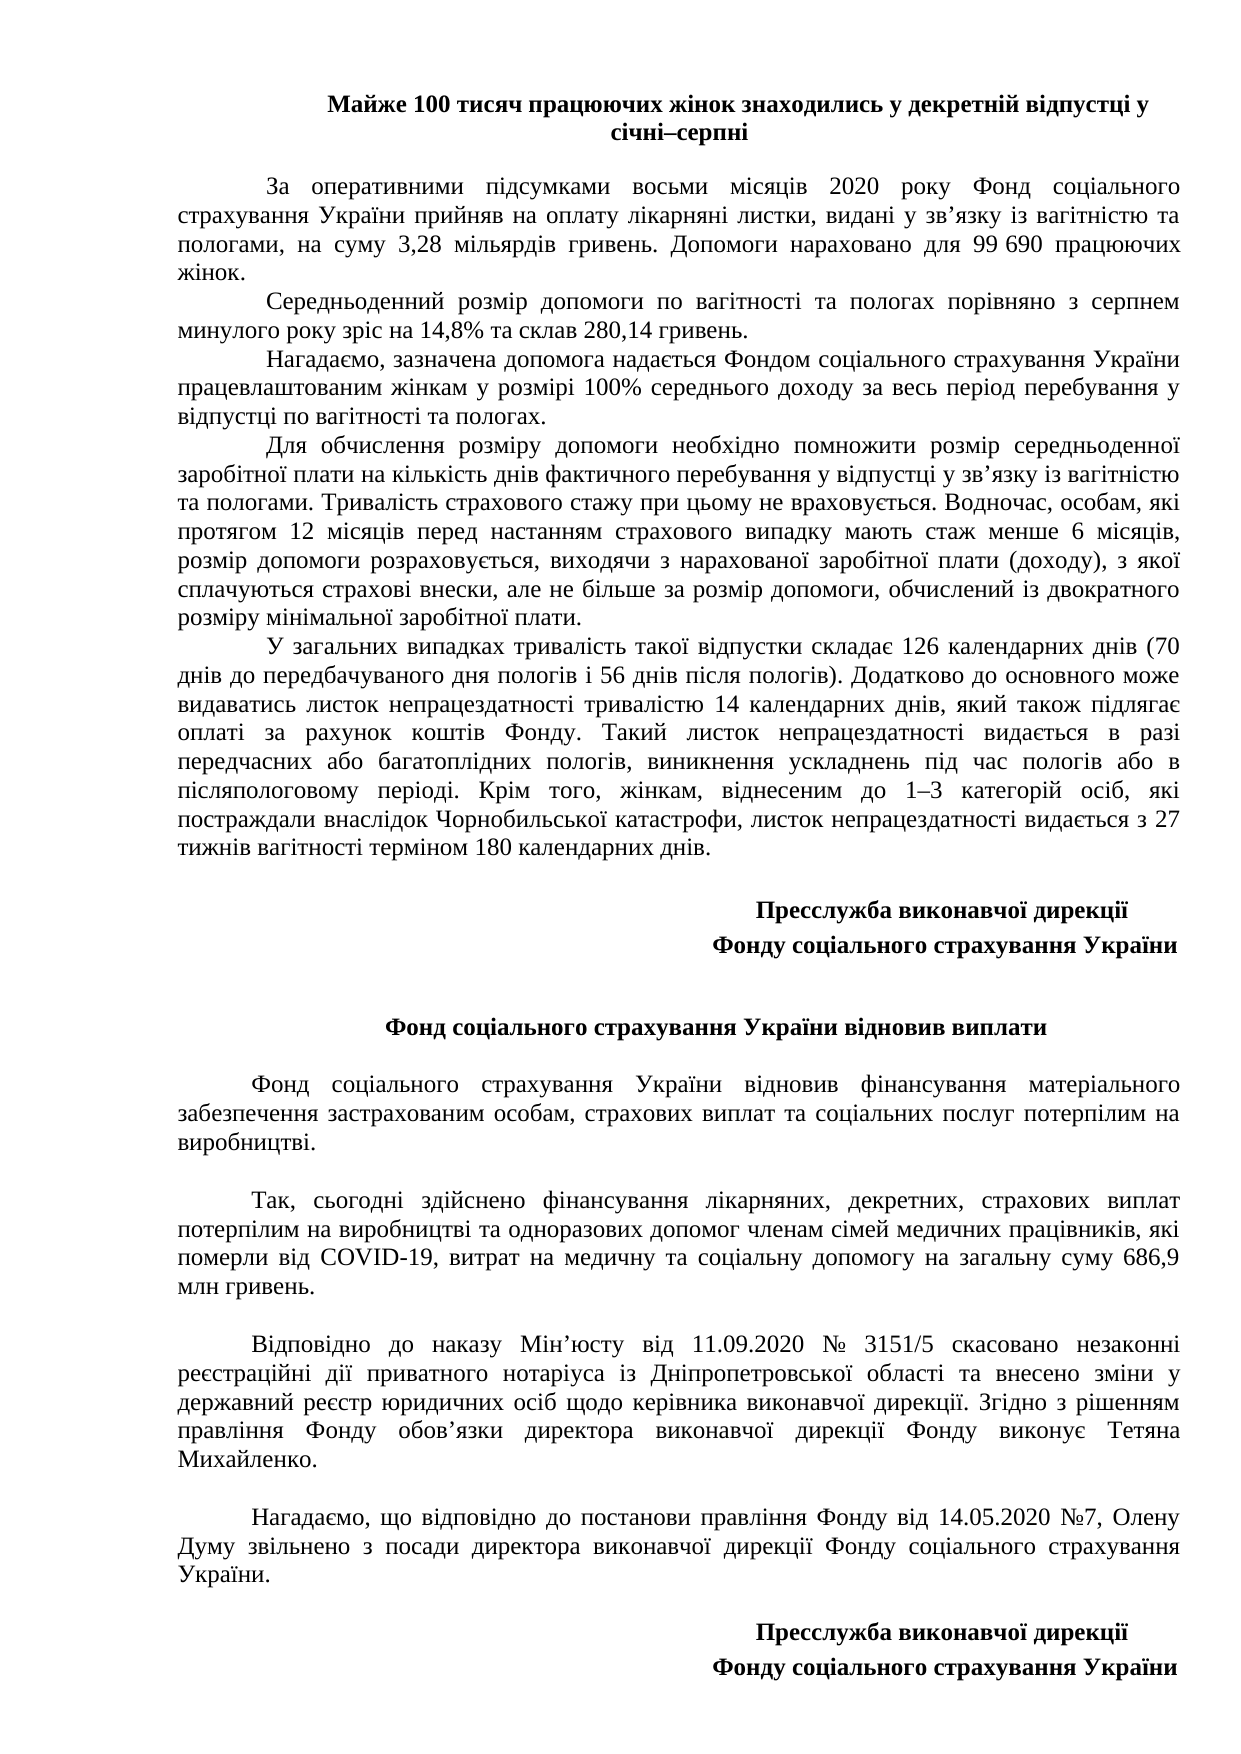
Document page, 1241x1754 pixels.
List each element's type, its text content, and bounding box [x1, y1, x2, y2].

text Пресслужба виконавчої дирекції Фонду соціального страхування України [709, 896, 1181, 959]
text Відповідно до наказу Мін’юсту від 11.09.2020 № 3151/5 скасовано незаконні реєстраційні дії приватного нотаріуса із Дніпропетровської області та внесено зміни у державний реєстр юридичних осіб щодо керівника виконавчої дирекції. Згідно з рішенням правління Фонду обов’язки директора виконавчої дирекції Фонду виконує Тетяна Михайленко. [177, 1329, 1181, 1473]
text Фонд соціального страхування України відновив фінансування матеріального забезпечення застрахованим особам, страхових виплат та соціальних послуг потерпілим на виробництві. [177, 1069, 1181, 1156]
text Середньоденний розмір допомоги по вагітності та пологах порівняно з серпнем минулого року зріс на 14,8% та склав 280,14 гривень. [177, 286, 1181, 344]
text Фонд соціального страхування України відновив виплати [177, 1012, 1181, 1040]
text Так, сьогодні здійснено фінансування лікарняних, декретних, страхових виплат потерпілим на виробництві та одноразових допомог членам сімей медичних працівників, які померли від COVID-19, витрат на медичну та соціальну допомогу на загальну суму 686,9 млн гривень. [177, 1185, 1181, 1300]
text У загальних випадках тривалість такої відпустки складає 126 календарних днів (70 днів до передбачуваного дня пологів і 56 днів після пологів). Додатково до основного може видаватись листок непрацездатності тривалістю 14 календарних днів, який також підлягає оплаті за рахунок коштів Фонду. Такий листок непрацездатності видається в разі передчасних або багатоплідних пологів, виникнення ускладнень під час пологів або в післяпологовому періоді. Крім того, жінкам, віднесеним до 1–3 категорій осіб, які постраждали внаслідок Чорнобильської катастрофи, листок непрацездатності видається з 27 тижнів вагітності терміном 180 календарних днів. [177, 631, 1181, 861]
text Майже 100 тисяч працюючих жінок знаходились у декретній відпустці у січні–серпні [177, 89, 1181, 146]
text Нагадаємо, що відповідно до постанови правління Фонду від 14.05.2020 №7, Олену Думу звільнено з посади директора виконавчої дирекції Фонду соціального страхування України. [177, 1502, 1181, 1588]
text Пресслужба виконавчої дирекції Фонду соціального страхування України [709, 1617, 1181, 1681]
text Для обчислення розміру допомоги необхідно помножити розмір середньоденної заробітної плати на кількість днів фактичного перебування у відпустці у зв’язку із вагітністю та пологами. Тривалість страхового стажу при цьому не враховується. Водночас, особам, які протягом 12 місяців перед настанням страхового випадку мають стаж менше 6 місяців, розмір допомоги розраховується, виходячи з нарахованої заробітної плати (доходу), з якої сплачуються страхові внески, але не більше за розмір допомоги, обчислений із двократного розміру мінімальної заробітної плати. [177, 430, 1181, 631]
text За оперативними підсумками восьми місяців 2020 року Фонд соціального страхування України прийняв на оплату лікарняні листки, видані у зв’язку із вагітністю та пологами, на суму 3,28 мільярдів гривень. Допомоги нараховано для 99 690 працюючих жінок. [177, 171, 1181, 286]
text Нагадаємо, зазначена допомога надається Фондом соціального страхування України працевлаштованим жінкам у розмірі 100% середнього доходу за весь період перебування у відпустці по вагітності та пологах. [177, 344, 1181, 430]
